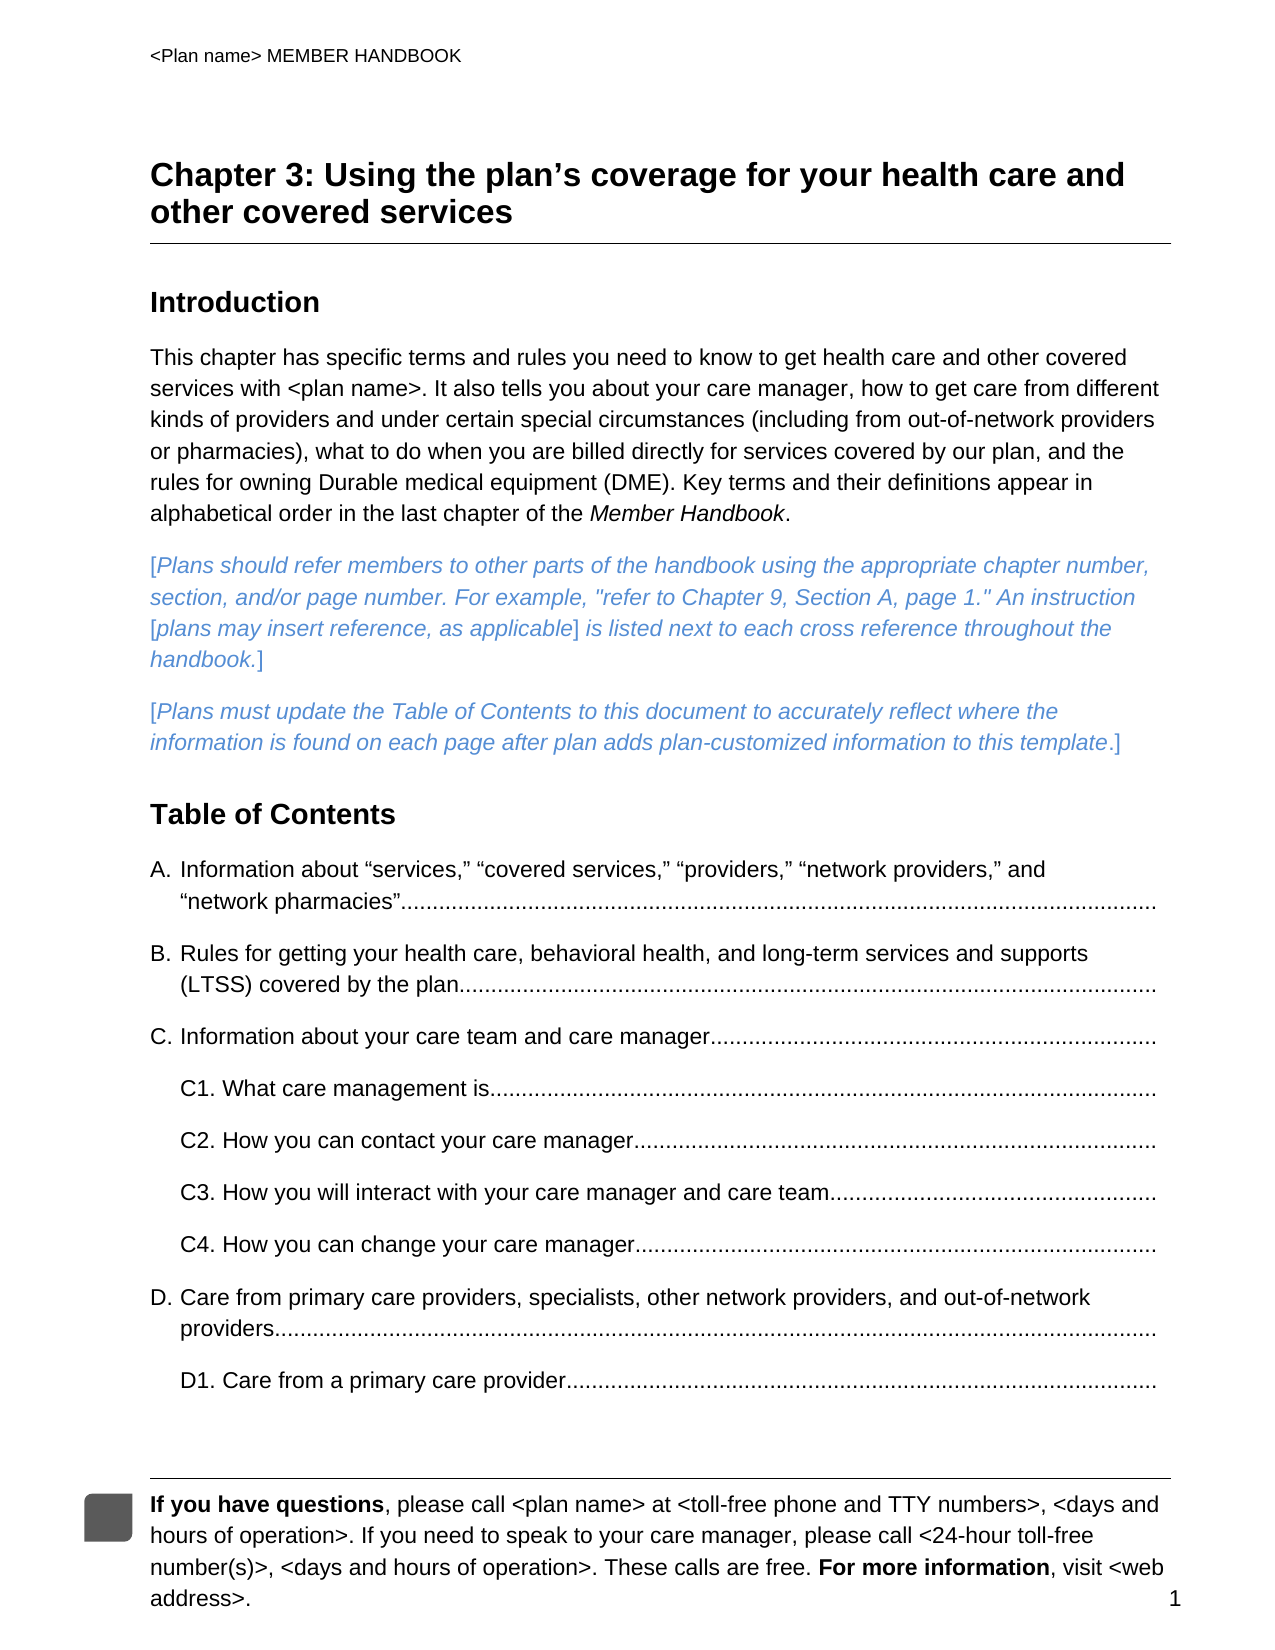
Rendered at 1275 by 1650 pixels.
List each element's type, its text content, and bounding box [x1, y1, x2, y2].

text B. Rules for getting your health care, behavioral health, and long-term services and supports (LTSS) covered by the plan 4 [150, 936, 1096, 999]
text C3. How you will interact with your care manager and care team 6 [180, 1176, 1096, 1207]
text [Plans should refer members to other parts of the handbook using the appropriate chapter number, section, and/or page number. For example, "refer to Chapter 9, Section A, page 1." An instruction [plans may insert reference, as applicable] is listed next to each cross reference throughout the handbook.] [150, 549, 1171, 674]
text A. Information about “services,” “covered services,” “providers,” “network providers,” and “network pharmacies” 4 [150, 853, 1096, 915]
text Introduction [150, 282, 1171, 319]
text C4. How you can change your care manager 6 [180, 1228, 1096, 1259]
title Chapter 3: Using the plan’s coverage for your health care and other covered services [150, 156, 1171, 243]
text This chapter has specific terms and rules you need to know to get health care and other covered services with <plan name>. It also tells you about your care manager, how to get care from different kinds of providers and under certain special circumstances (including from out-of-network providers or pharmacies), what to do when you are billed directly for services covered by our plan, and the rules for owning Durable medical equipment (DME). Key terms and their definitions appear in alphabetical order in the last chapter of the Member Handbook. [150, 340, 1171, 528]
text C1. What care management is 6 [180, 1072, 1096, 1103]
text Table of Contents [150, 794, 1171, 832]
text C2. How you can contact your care manager 6 [180, 1124, 1096, 1155]
text C. Information about your care team and care manager 6 [150, 1019, 1096, 1051]
text D. Care from primary care providers, specialists, other network providers, and out-of-network providers 6 [150, 1280, 1096, 1342]
text [Plans must update the Table of Contents to this document to accurately reflect where the information is found on each page after plan adds plan-customized information to this template.] [150, 694, 1171, 757]
text D1. Care from a primary care provider 6 [180, 1363, 1096, 1394]
